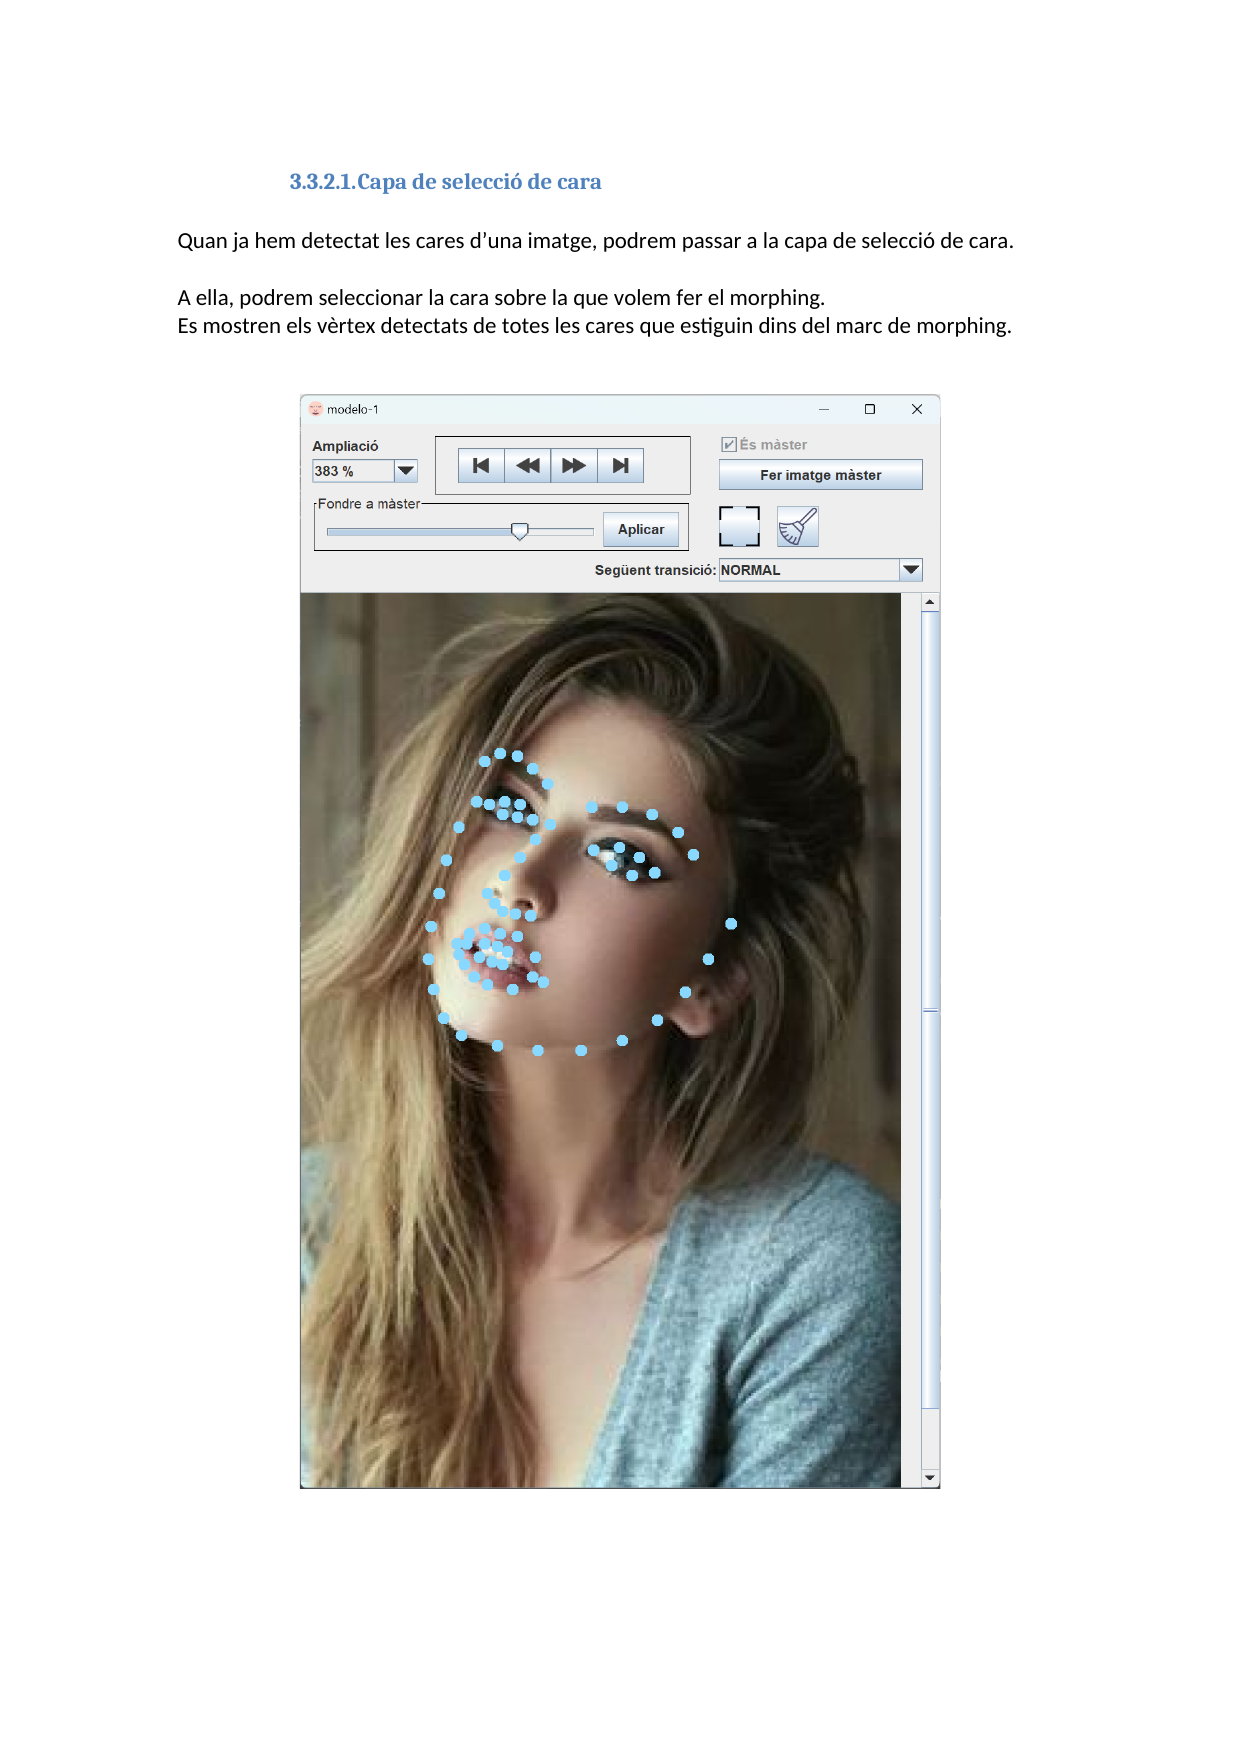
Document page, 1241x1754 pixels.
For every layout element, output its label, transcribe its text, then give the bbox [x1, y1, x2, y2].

picture [299, 394, 941, 1489]
text Quan ja hem detectat les cares d’una imatge, podrem passar a la capa de selecció de cara. [177, 227, 1063, 255]
text Es mostren els vèrtex detectats de totes les cares que estiguin dins del marc de morphing. [177, 311, 1063, 339]
text A ella, podrem seleccionar la cara sobre la que volem fer el morphing. [177, 283, 1063, 311]
subtitle Capa de selecció de cara [290, 168, 1063, 195]
